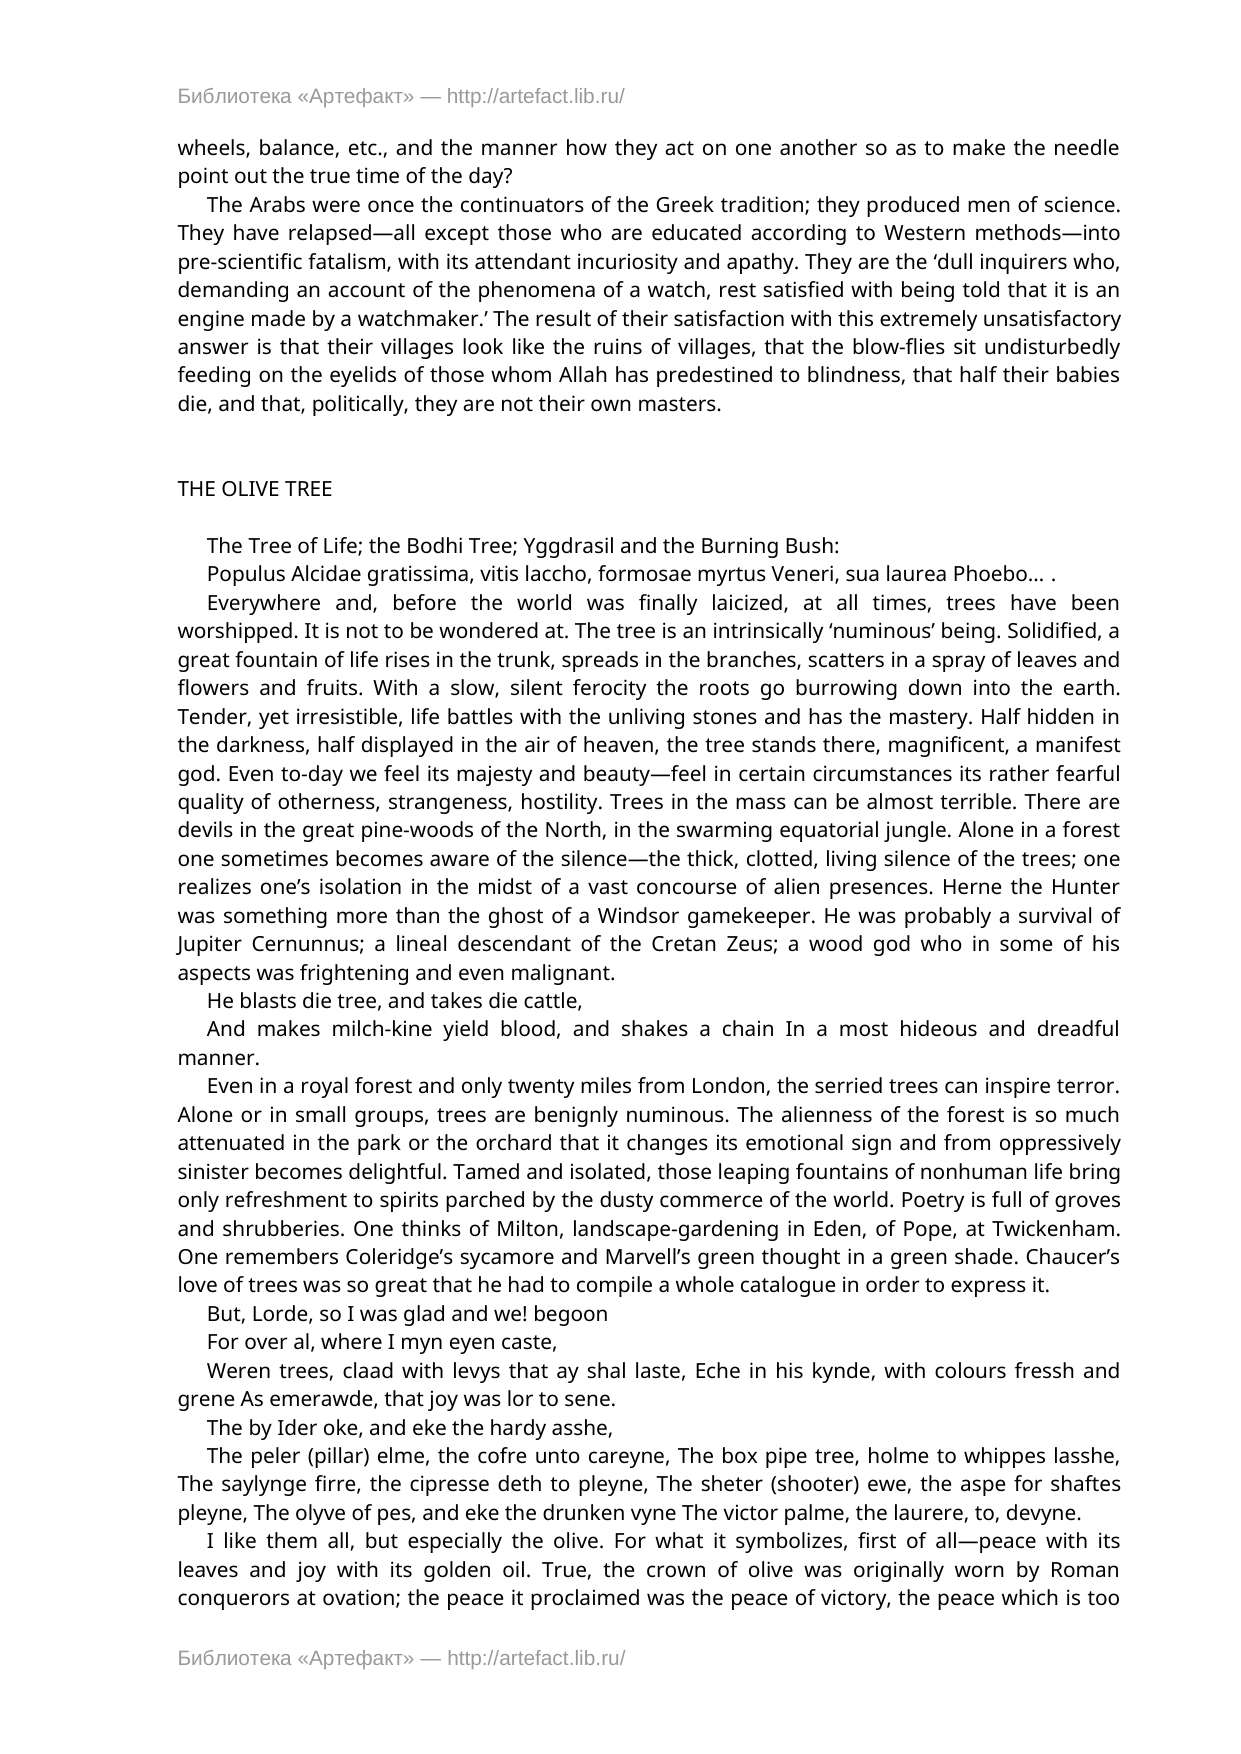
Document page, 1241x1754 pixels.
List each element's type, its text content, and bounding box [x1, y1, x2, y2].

text Weren trees, claad with levys that ay shal laste, Eche in his kynde, with colours fressh and grene As emerawde, that joy was lor to sene. [177, 1356, 1122, 1413]
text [177, 1526, 1122, 1612]
text The by Ider oke, and eke the hardy asshe, [177, 1413, 1122, 1441]
text The Arabs were once the continuators of the Greek tradition; they produced men of science. They have relapsed—all except those who are educated according to Western methods—into pre-scientific fatalism, with its attendant incuriosity and apathy. They are the ‘dull inquirers who, demanding an account of the phenomena of a watch, rest satisfied with being told that it is an engine made by a watchmaker.’ The result of their satisfaction with this extremely unsatisfactory answer is that their villages look like the ruins of villages, that the blow-flies sit undisturbedly feeding on the eyelids of those whom Allah has predestined to blindness, that half their babies die, and that, politically, they are not their own masters. [177, 190, 1122, 417]
text The Tree of Life; the Bodhi Tree; Yggdrasil and the Burning Bush: [177, 531, 1122, 559]
text Even in a royal forest and only twenty miles from London, the serried trees can inspire terror. Alone or in small groups, trees are benignly numinous. The alienness of the forest is so much attenuated in the park or the orchard that it changes its emotional sign and from oppressively sinister becomes delightful. Tamed and isolated, those leaping fountains of nonhuman life bring only refreshment to spirits parched by the dusty commerce of the world. Poetry is full of groves and shrubberies. One thinks of Milton, landscape-gardening in Eden, of Pope, at Twickenham. One remembers Coleridge’s sycamore and Marvell’s green thought in a green shade. Chaucer’s love of trees was so great that he had to compile a whole catalogue in order to express it. [177, 1071, 1122, 1299]
text He blasts die tree, and takes die cattle, [177, 986, 1122, 1014]
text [177, 133, 1122, 190]
text For over al, where I myn eyen caste, [177, 1327, 1122, 1356]
text But, Lorde, so I was glad and we! begoon [177, 1299, 1122, 1327]
text Populus Alcidae gratissima, vitis laccho, formosae myrtus Veneri, sua laurea Phoebo… . [177, 559, 1122, 588]
subtitle THE OLIVE TREE [177, 474, 1122, 503]
text Everywhere and, before the world was finally laicized, at all times, trees have been worshipped. It is not to be wondered at. The tree is an intrinsically ‘numinous’ being. Solidified, a great fountain of life rises in the trunk, spreads in the branches, scatters in a spray of leaves and flowers and fruits. With a slow, silent ferocity the roots go burrowing down into the earth. Tender, yet irresistible, life battles with the unliving stones and has the mastery. Half hidden in the darkness, half displayed in the air of heaven, the tree stands there, magnificent, a manifest god. Even to-day we feel its majesty and beauty—feel in certain circumstances its rather fearful quality of otherness, strangeness, hostility. Trees in the mass can be almost terrible. There are devils in the great pine-woods of the North, in the swarming equatorial jungle. Alone in a forest one sometimes becomes aware of the silence—the thick, clotted, living silence of the trees; one realizes one’s isolation in the midst of a vast concourse of alien presences. Herne the Hunter was something more than the ghost of a Windsor gamekeeper. He was probably a survival of Jupiter Cernunnus; a lineal descendant of the Cretan Zeus; a wood god who in some of his aspects was frightening and even malignant. [177, 588, 1122, 986]
text And makes milch-kine yield blood, and shakes a chain In a most hideous and dreadful manner. [177, 1014, 1122, 1071]
text The peler (pillar) elme, the cofre unto careyne, The box pipe tree, holme to whippes lasshe, The saylynge firre, the cipresse deth to pleyne, The sheter (shooter) ewe, the aspe for shaftes pleyne, The olyve of pes, and eke the drunken vyne The victor palme, the laurere, to, devyne. [177, 1441, 1122, 1526]
